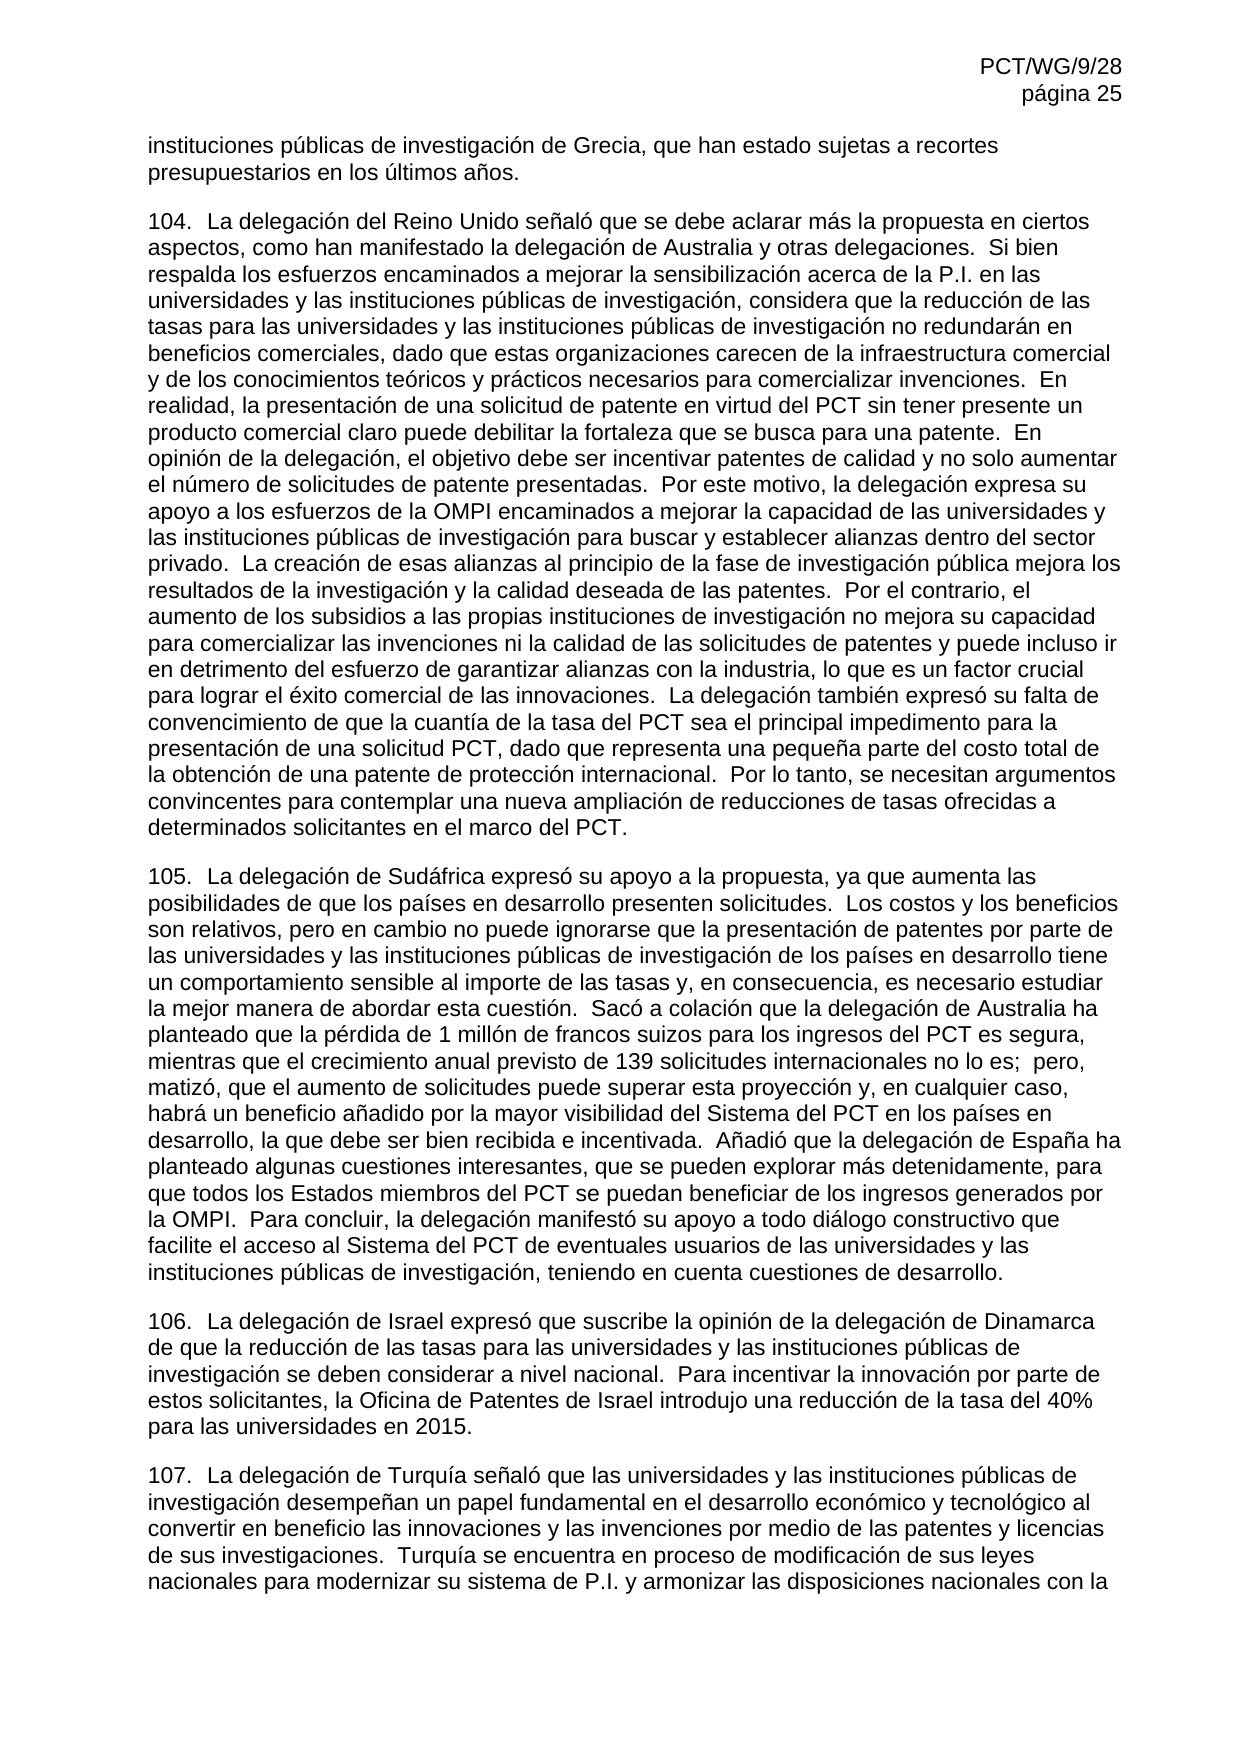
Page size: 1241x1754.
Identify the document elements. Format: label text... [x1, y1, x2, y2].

list La delegación del Reino Unido señaló que se debe aclarar más la propuesta en ciertos aspectos, como han manifestado la delegación de Australia y otras delegaciones. Si bien respalda los esfuerzos encaminados a mejorar la sensibilización acerca de la P.I. en las universidades y las instituciones públicas de investigación, considera que la reducción de las tasas para las universidades y las instituciones públicas de investigación no redundarán en beneficios comerciales, dado que estas organizaciones carecen de la infraestructura comercial y de los conocimientos teóricos y prácticos necesarios para comercializar invenciones. En realidad, la presentación de una solicitud de patente en virtud del PCT sin tener presente un producto comercial claro puede debilitar la fortaleza que se busca para una patente. En opinión de la delegación, el objetivo debe ser incentivar patentes de calidad y no solo aumentar el número de solicitudes de patente presentadas. Por este motivo, la delegación expresa su apoyo a los esfuerzos de la OMPI encaminados a mejorar la capacidad de las universidades y las instituciones públicas de investigación para buscar y establecer alianzas dentro del sector privado. La creación de esas alianzas al principio de la fase de investigación pública mejora los resultados de la investigación y la calidad deseada de las patentes. Por el contrario, el aumento de los subsidios a las propias instituciones de investigación no mejora su capacidad para comercializar las invenciones ni la calidad de las solicitudes de patentes y puede incluso ir en detrimento del esfuerzo de garantizar alianzas con la industria, lo que es un factor crucial para lograr el éxito comercial de las innovaciones. La delegación también expresó su falta de convencimiento de que la cuantía de la tasa del PCT sea el principal impedimento para la presentación de una solicitud PCT, dado que representa una pequeña parte del costo total de la obtención de una patente de protección internacional. Por lo tanto, se necesitan argumentos convincentes para contemplar una nueva ampliación de reducciones de tasas ofrecidas a determinados solicitantes en el marco del PCT. [148, 208, 1122, 840]
list La delegación de Sudáfrica expresó su apoyo a la propuesta, ya que aumenta las posibilidades de que los países en desarrollo presenten solicitudes. Los costos y los beneficios son relativos, pero en cambio no puede ignorarse que la presentación de patentes por parte de las universidades y las instituciones públicas de investigación de los países en desarrollo tiene un comportamiento sensible al importe de las tasas y, en consecuencia, es necesario estudiar la mejor manera de abordar esta cuestión. Sacó a colación que la delegación de Australia ha planteado que la pérdida de 1 millón de francos suizos para los ingresos del PCT es segura, mientras que el crecimiento anual previsto de 139 solicitudes internacionales no lo es; pero, matizó, que el aumento de solicitudes puede superar esta proyección y, en cualquier caso, habrá un beneficio añadido por la mayor visibilidad del Sistema del PCT en los países en desarrollo, la que debe ser bien recibida e incentivada. Añadió que la delegación de España ha planteado algunas cuestiones interesantes, que se pueden explorar más detenidamente, para que todos los Estados miembros del PCT se puedan beneficiar de los ingresos generados por la OMPI. Para concluir, la delegación manifestó su apoyo a todo diálogo constructivo que facilite el acceso al Sistema del PCT de eventuales usuarios de las universidades y las instituciones públicas de investigación, teniendo en cuenta cuestiones de desarrollo. [148, 863, 1122, 1285]
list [148, 132, 1122, 185]
list La delegación de Israel expresó que suscribe la opinión de la delegación de Dinamarca de que la reducción de las tasas para las universidades y las instituciones públicas de investigación se deben considerar a nivel nacional. Para incentivar la innovación por parte de estos solicitantes, la Oficina de Patentes de Israel introdujo una reducción de la tasa del 40% para las universidades en 2015. [148, 1308, 1122, 1439]
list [148, 1462, 1122, 1594]
